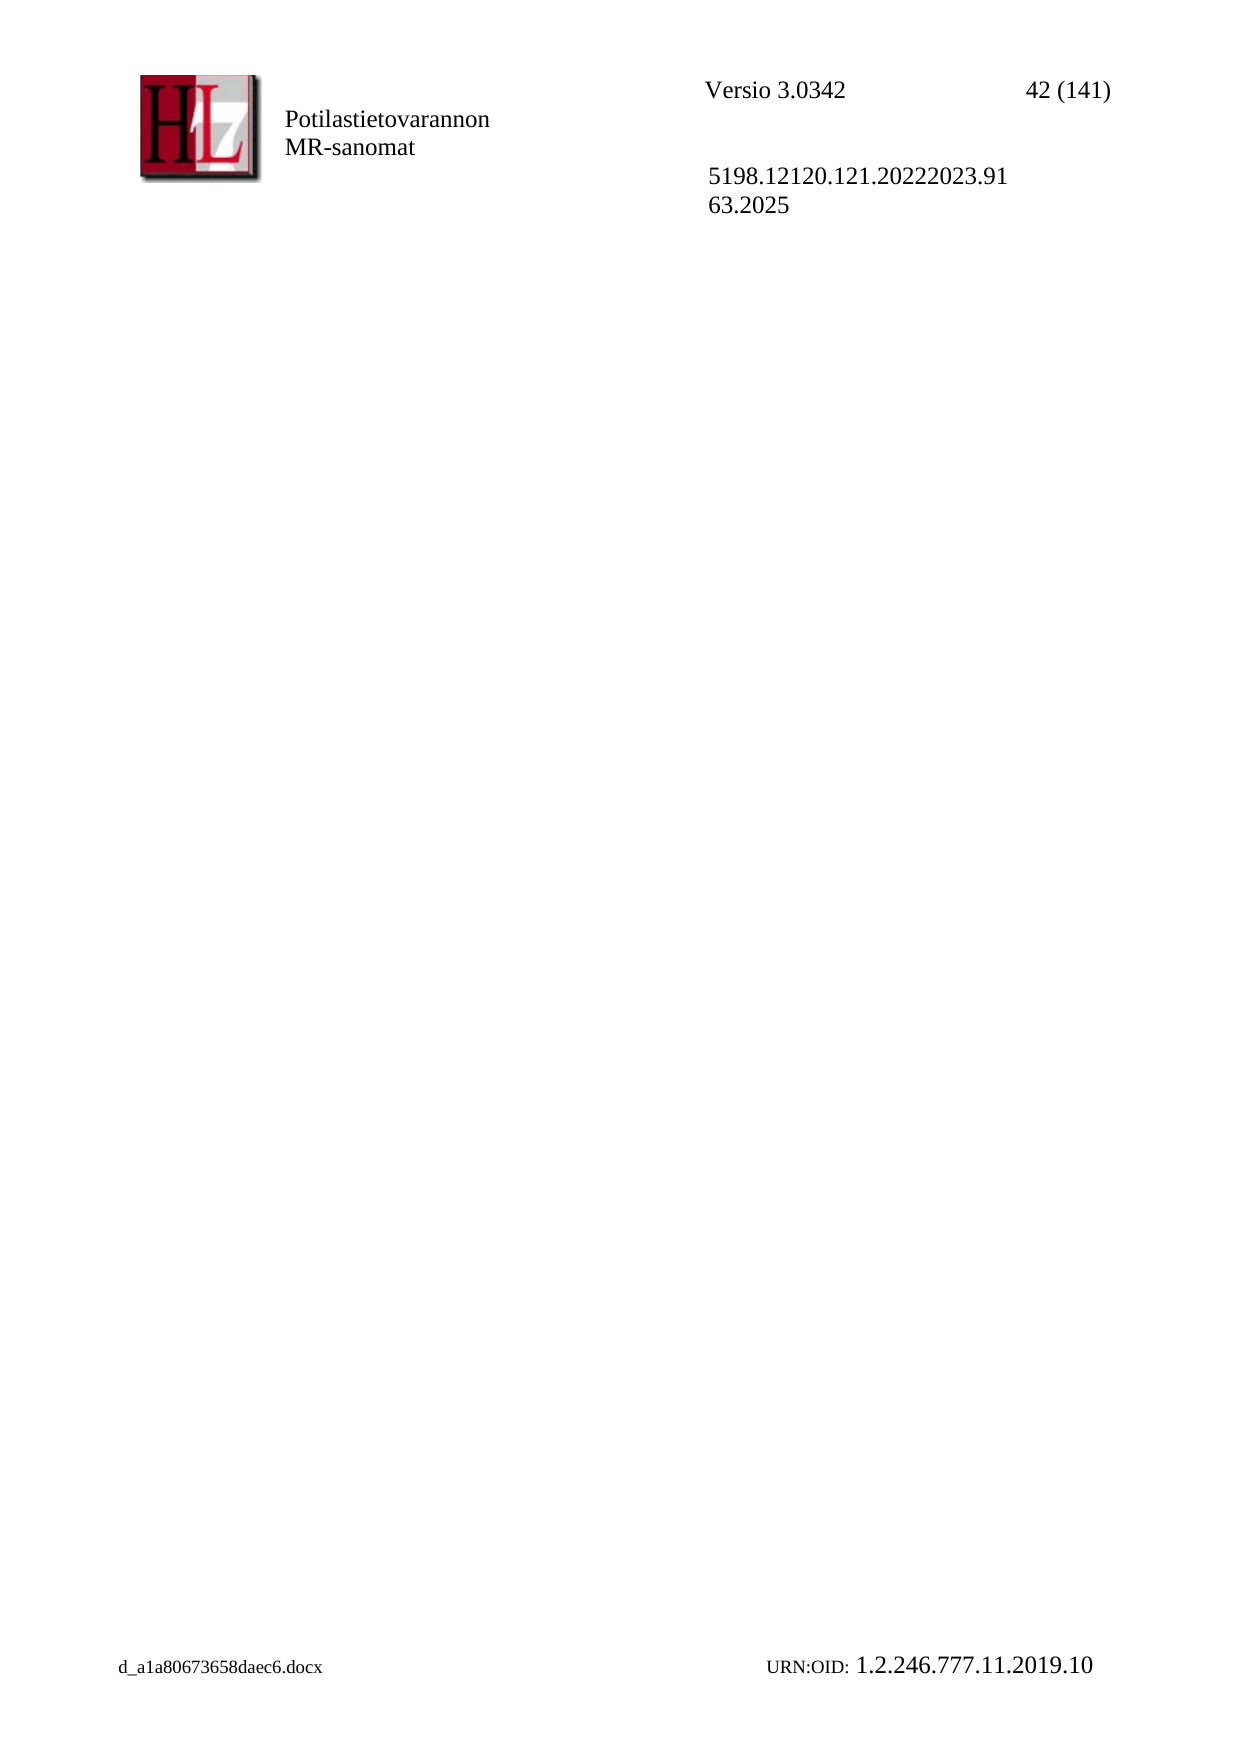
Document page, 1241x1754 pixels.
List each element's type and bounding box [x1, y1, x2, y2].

picture [140, 75, 263, 183]
